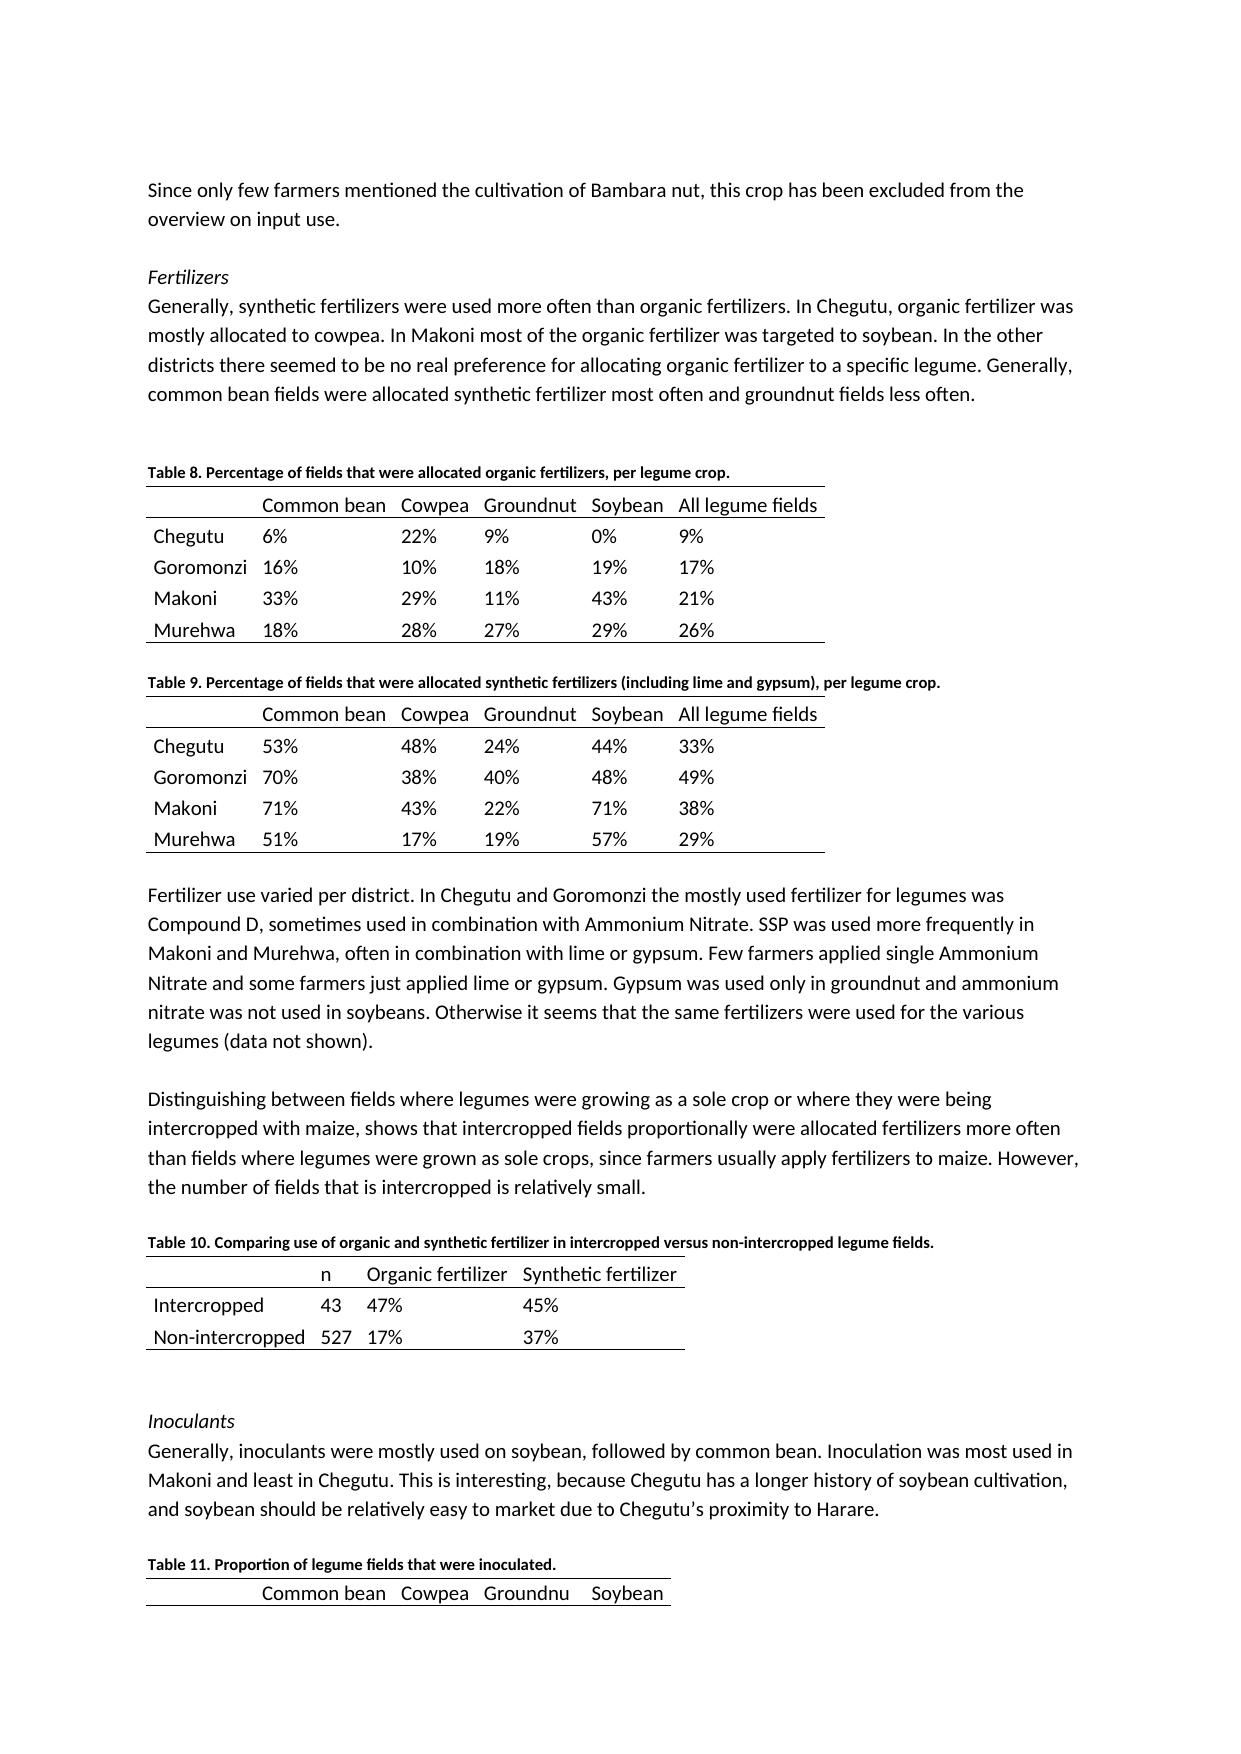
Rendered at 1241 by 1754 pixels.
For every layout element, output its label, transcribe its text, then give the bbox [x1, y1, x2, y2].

table_header Groundnut [476, 697, 584, 727]
table_cell 43 [313, 1288, 359, 1318]
table_cell 57% [584, 821, 671, 852]
table_cell 9% [671, 518, 825, 548]
table_header [146, 1257, 313, 1287]
table_header All legume fields [671, 697, 825, 727]
table_cell 71% [584, 790, 671, 821]
table_cell 48% [394, 728, 476, 758]
table_cell Murehwa [146, 821, 255, 852]
text Table 8. Percentage of fields that were allocated organic fertilizers, per legume crop. [148, 463, 1093, 483]
table_cell 53% [255, 728, 393, 758]
table_cell 22% [476, 790, 584, 821]
table_cell 6% [255, 518, 393, 548]
table_cell 51% [255, 821, 393, 852]
table_cell 29% [584, 611, 671, 642]
table_header Soybean [584, 697, 671, 727]
table_cell 33% [671, 728, 825, 758]
table_header Synthetic fertilizer [515, 1257, 684, 1287]
table_cell Intercropped [146, 1288, 313, 1318]
table_cell 26% [671, 611, 825, 642]
table_cell 19% [584, 549, 671, 580]
table_cell 38% [671, 790, 825, 821]
table_cell 33% [255, 580, 393, 611]
table_cell 17% [359, 1318, 515, 1349]
table_header All legume fields [671, 487, 825, 517]
table_cell Murehwa [146, 611, 255, 642]
table_cell 527 [313, 1318, 359, 1349]
table_cell 0% [584, 518, 671, 548]
text Table 11. Proportion of legume fields that were inoculated. [148, 1554, 1093, 1575]
table_cell 9% [476, 518, 584, 548]
table_header Cowpea [394, 487, 476, 517]
text Generally, synthetic fertilizers were used more often than organic fertilizers. In Chegutu, organic fertilizer was mostly allocated to cowpea. In Makoni most of the organic fertilizer was targeted to soybean. In the other districts there seemed to be no real preference for allocating organic fertilizer to a specific legume. Generally, common bean fields were allocated synthetic fertilizer most often and groundnut fields less often. [148, 293, 1093, 406]
table_cell 10% [394, 549, 476, 580]
table_cell 18% [255, 611, 393, 642]
table_cell 70% [255, 758, 393, 789]
text Inoculants [148, 1409, 1093, 1434]
table_cell Non-intercropped [146, 1318, 313, 1349]
table_cell 19% [476, 821, 584, 852]
table_cell 40% [476, 758, 584, 789]
table_cell 18% [476, 549, 584, 580]
table_cell 29% [394, 580, 476, 611]
table_cell 17% [671, 549, 825, 580]
table_cell Goromonzi [146, 758, 255, 789]
table_header Soybean [584, 487, 671, 517]
table_cell 49% [671, 758, 825, 789]
text Fertilizer use varied per district. In Chegutu and Goromonzi the mostly used fertilizer for legumes was Compound D, sometimes used in combination with Ammonium Nitrate. SSP was used more frequently in Makoni and Murehwa, often in combination with lime or gypsum. Few farmers applied single Ammonium Nitrate and some farmers just applied lime or gypsum. Gypsum was used only in groundnut and ammonium nitrate was not used in soybeans. Otherwise it seems that the same fertilizers were used for the various legumes (data not shown). [148, 882, 1093, 1053]
table_header Groundnut [476, 1579, 584, 1605]
table_cell 11% [476, 580, 584, 611]
table_cell 16% [255, 549, 393, 580]
text Fertilizers [148, 264, 1093, 290]
table_cell 48% [584, 758, 671, 789]
table_header [146, 697, 255, 727]
table_cell 24% [476, 728, 584, 758]
table_cell Makoni [146, 580, 255, 611]
table_cell Chegutu [146, 518, 255, 548]
table_cell 71% [255, 790, 393, 821]
text Since only few farmers mentioned the cultivation of Bambara nut, this crop has been excluded from the overview on input use. [148, 177, 1093, 231]
table_header Common bean [255, 697, 393, 727]
table_cell 17% [394, 821, 476, 852]
table_cell 21% [671, 580, 825, 611]
table_cell 28% [394, 611, 476, 642]
table_cell Chegutu [146, 728, 255, 758]
table_cell 37% [515, 1318, 684, 1349]
table_cell 29% [671, 821, 825, 852]
table_cell 27% [476, 611, 584, 642]
text Distinguishing between fields where legumes were growing as a sole crop or where they were being intercropped with maize, shows that intercropped fields proportionally were allocated fertilizers more often than fields where legumes were grown as sole crops, since farmers usually apply fertilizers to maize. However, the number of fields that is intercropped is relatively small. [148, 1086, 1093, 1199]
table_cell Makoni [146, 790, 255, 821]
text Table 10. Comparing use of organic and synthetic fertilizer in intercropped versus non-intercropped legume fields. [148, 1232, 1093, 1252]
text Table 9. Percentage of fields that were allocated synthetic fertilizers (including lime and gypsum), per legume crop. [148, 672, 1093, 693]
table_header Cowpea [394, 1579, 476, 1605]
table_header [146, 1579, 254, 1605]
table_cell 38% [394, 758, 476, 789]
table_header Cowpea [394, 697, 476, 727]
table_cell 43% [584, 580, 671, 611]
table_cell 22% [394, 518, 476, 548]
table_cell 44% [584, 728, 671, 758]
table_cell 47% [359, 1288, 515, 1318]
table_cell 43% [394, 790, 476, 821]
table_header Groundnut [476, 487, 584, 517]
text Generally, inoculants were mostly used on soybean, followed by common bean. Inoculation was most used in Makoni and least in Chegutu. This is interesting, because Chegutu has a longer history of soybean cultivation, and soybean should be relatively easy to market due to Chegutu’s proximity to Harare. [148, 1438, 1093, 1522]
table_header Organic fertilizer [359, 1257, 515, 1287]
table_header Soybean [584, 1579, 671, 1605]
table_header [146, 487, 255, 517]
table_cell 45% [515, 1288, 684, 1318]
table_header Common bean [255, 487, 393, 517]
table_header Common bean [255, 1579, 393, 1605]
table_header n [313, 1257, 359, 1287]
table_cell Goromonzi [146, 549, 255, 580]
